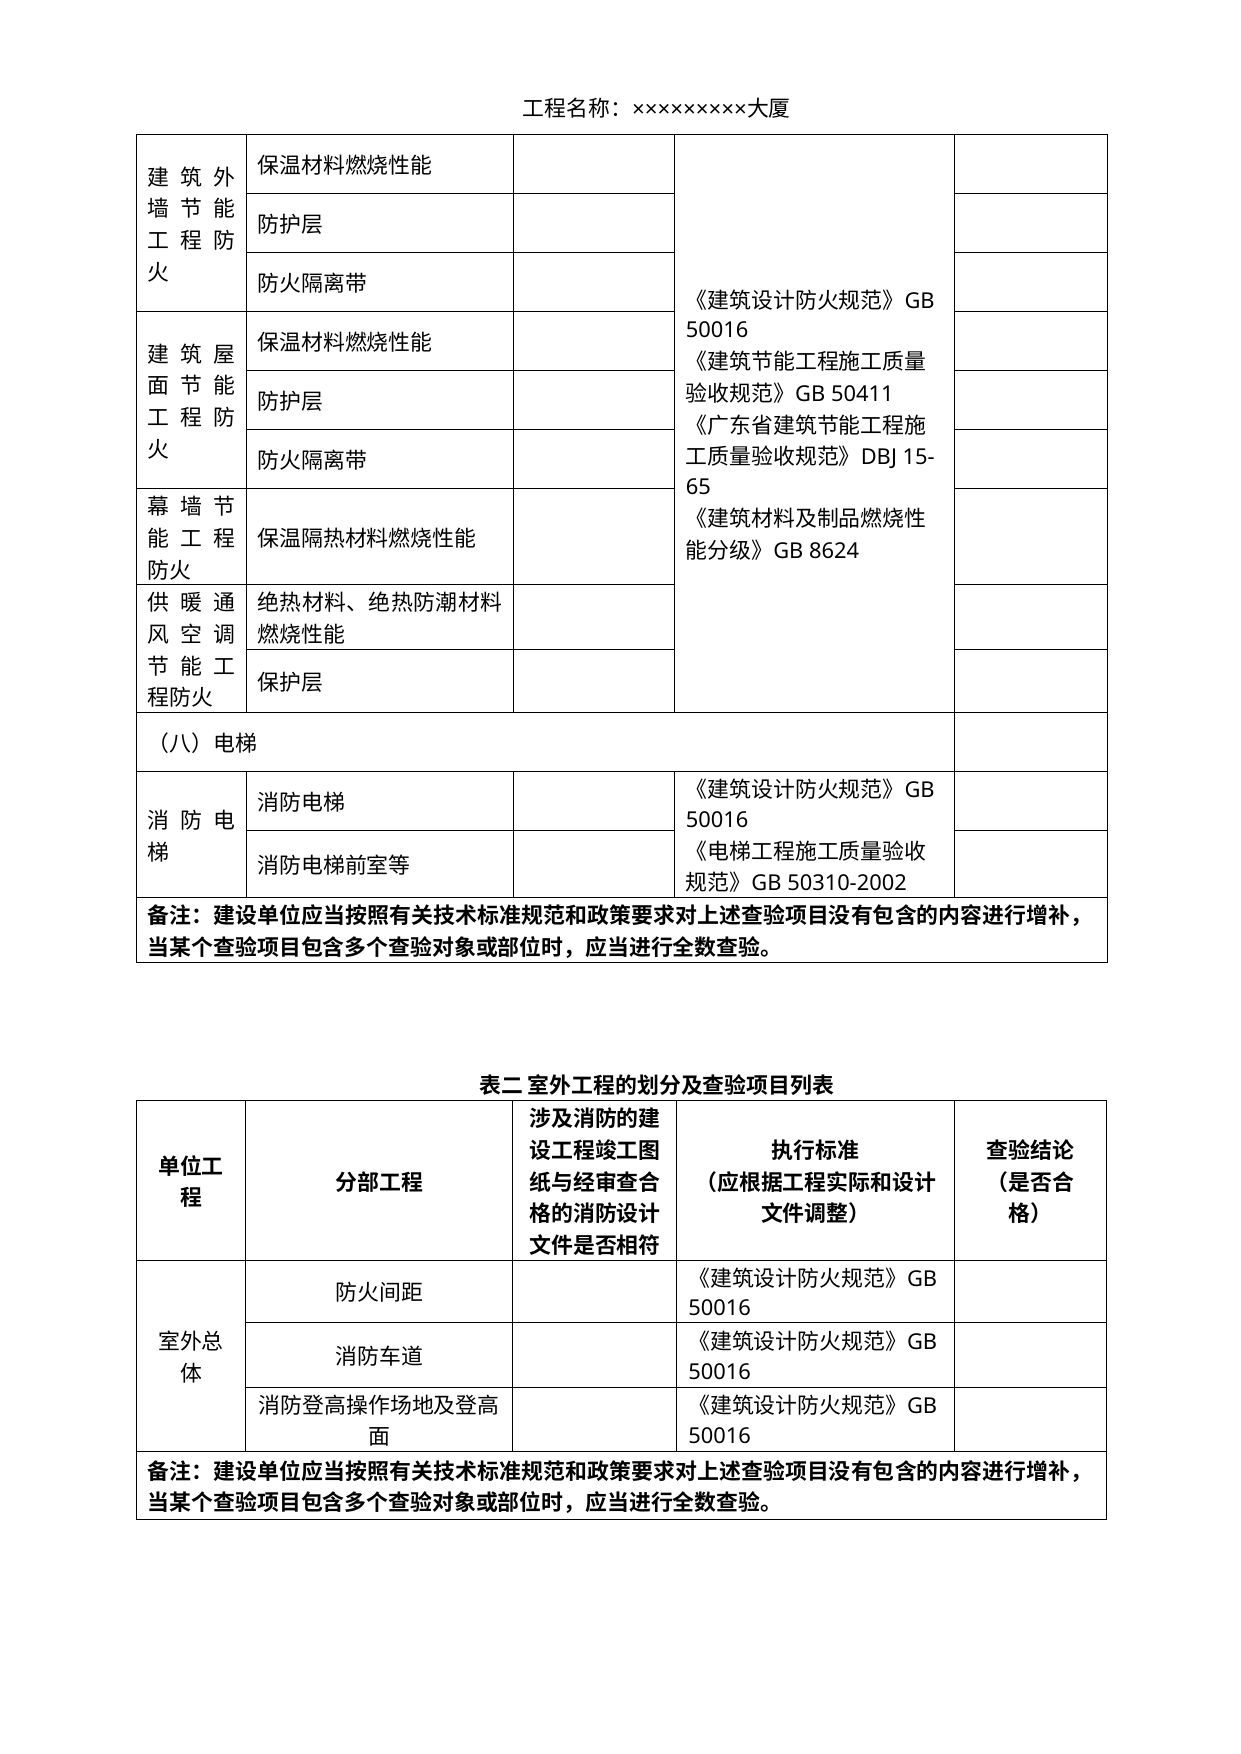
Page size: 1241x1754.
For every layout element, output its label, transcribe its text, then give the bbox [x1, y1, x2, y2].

table_cell 防火隔离带 [247, 253, 513, 311]
table_cell 防火间距 [246, 1261, 512, 1322]
table_cell 建筑屋面节能工程防火 [137, 312, 246, 488]
table_cell 《建筑设计防火规范》GB 50016 [677, 1261, 954, 1322]
table_header 执行标准 （应根据工程实际和设计文件调整） [677, 1101, 954, 1259]
table_cell 保温隔热材料燃烧性能 [247, 489, 513, 584]
table_cell [955, 430, 1107, 488]
table_cell 幕墙节能工程防火 [137, 489, 246, 584]
table_cell [955, 1323, 1106, 1387]
table_cell [955, 1388, 1106, 1451]
table_cell 消防电梯 [247, 772, 513, 830]
table_cell [514, 650, 674, 712]
table_header 单位工程 [137, 1101, 245, 1259]
text 表二 室外工程的划分及查验项目列表 [148, 1068, 1165, 1100]
table_cell 防火隔离带 [247, 430, 513, 488]
table_cell [514, 312, 674, 370]
table_cell [955, 312, 1107, 370]
table_cell [514, 772, 674, 830]
table_cell [513, 1388, 676, 1451]
table_cell [513, 1261, 676, 1322]
table_cell [514, 135, 674, 193]
table_cell [955, 371, 1107, 429]
table_cell [514, 430, 674, 488]
table_cell [955, 772, 1107, 830]
table_cell [955, 253, 1107, 311]
table_header 查验结论 （是否合格） [955, 1101, 1106, 1259]
table_cell 《建筑设计防火规范》GB 50016 《建筑节能工程施工质量验收规范》GB 50411 《广东省建筑节能工程施工质量验收规范》DBJ 15-65 《建筑材料及制品燃烧性能分级》GB 8624 [675, 135, 954, 712]
table_cell 防护层 [247, 371, 513, 429]
table_cell 保温材料燃烧性能 [247, 135, 513, 193]
table_cell 建筑外墙节能工程防火 [137, 135, 246, 311]
table_cell [514, 253, 674, 311]
table_cell [955, 1261, 1106, 1322]
table_cell 室外总体 [137, 1261, 245, 1451]
table_cell [955, 650, 1107, 712]
table_cell 消防车道 [246, 1323, 512, 1387]
table_cell [514, 371, 674, 429]
table_cell 保温材料燃烧性能 [247, 312, 513, 370]
table_cell 备注：建设单位应当按照有关技术标准规范和政策要求对上述查验项目没有包含的内容进行增补，当某个查验项目包含多个查验对象或部位时，应当进行全数查验。 [137, 1452, 1106, 1519]
table_cell 防护层 [247, 194, 513, 252]
table_header 分部工程 [246, 1101, 512, 1259]
table_cell 消防电梯前室等 [247, 831, 513, 897]
table_cell 消防电梯 [137, 772, 246, 897]
table_cell [514, 489, 674, 584]
table_header 涉及消防的建设工程竣工图纸与经审查合格的消防设计文件是否相符 [513, 1101, 676, 1259]
table_cell [955, 585, 1107, 649]
table_cell [514, 585, 674, 649]
table_cell [955, 194, 1107, 252]
table_cell 备注：建设单位应当按照有关技术标准规范和政策要求对上述查验项目没有包含的内容进行增补，当某个查验项目包含多个查验对象或部位时，应当进行全数查验。 [137, 898, 1107, 962]
table_cell （八）电梯 [137, 713, 954, 771]
table_cell [514, 194, 674, 252]
table_cell 消防登高操作场地及登高面 [246, 1388, 512, 1451]
table_cell 保护层 [247, 650, 513, 712]
table_cell [955, 713, 1107, 771]
table_cell 《建筑设计防火规范》GB 50016 [677, 1323, 954, 1387]
table_cell 绝热材料、绝热防潮材料燃烧性能 [247, 585, 513, 649]
table_cell [955, 831, 1107, 897]
table_cell [514, 831, 674, 897]
table_cell 《建筑设计防火规范》GB 50016 [677, 1388, 954, 1451]
table_cell [955, 489, 1107, 584]
table_cell 《建筑设计防火规范》GB 50016 《电梯工程施工质量验收规范》GB 50310-2002 [675, 772, 954, 897]
table_cell [955, 135, 1107, 193]
table_cell 供暖通风空调节能工程防火 [137, 585, 246, 712]
table_cell [513, 1323, 676, 1387]
